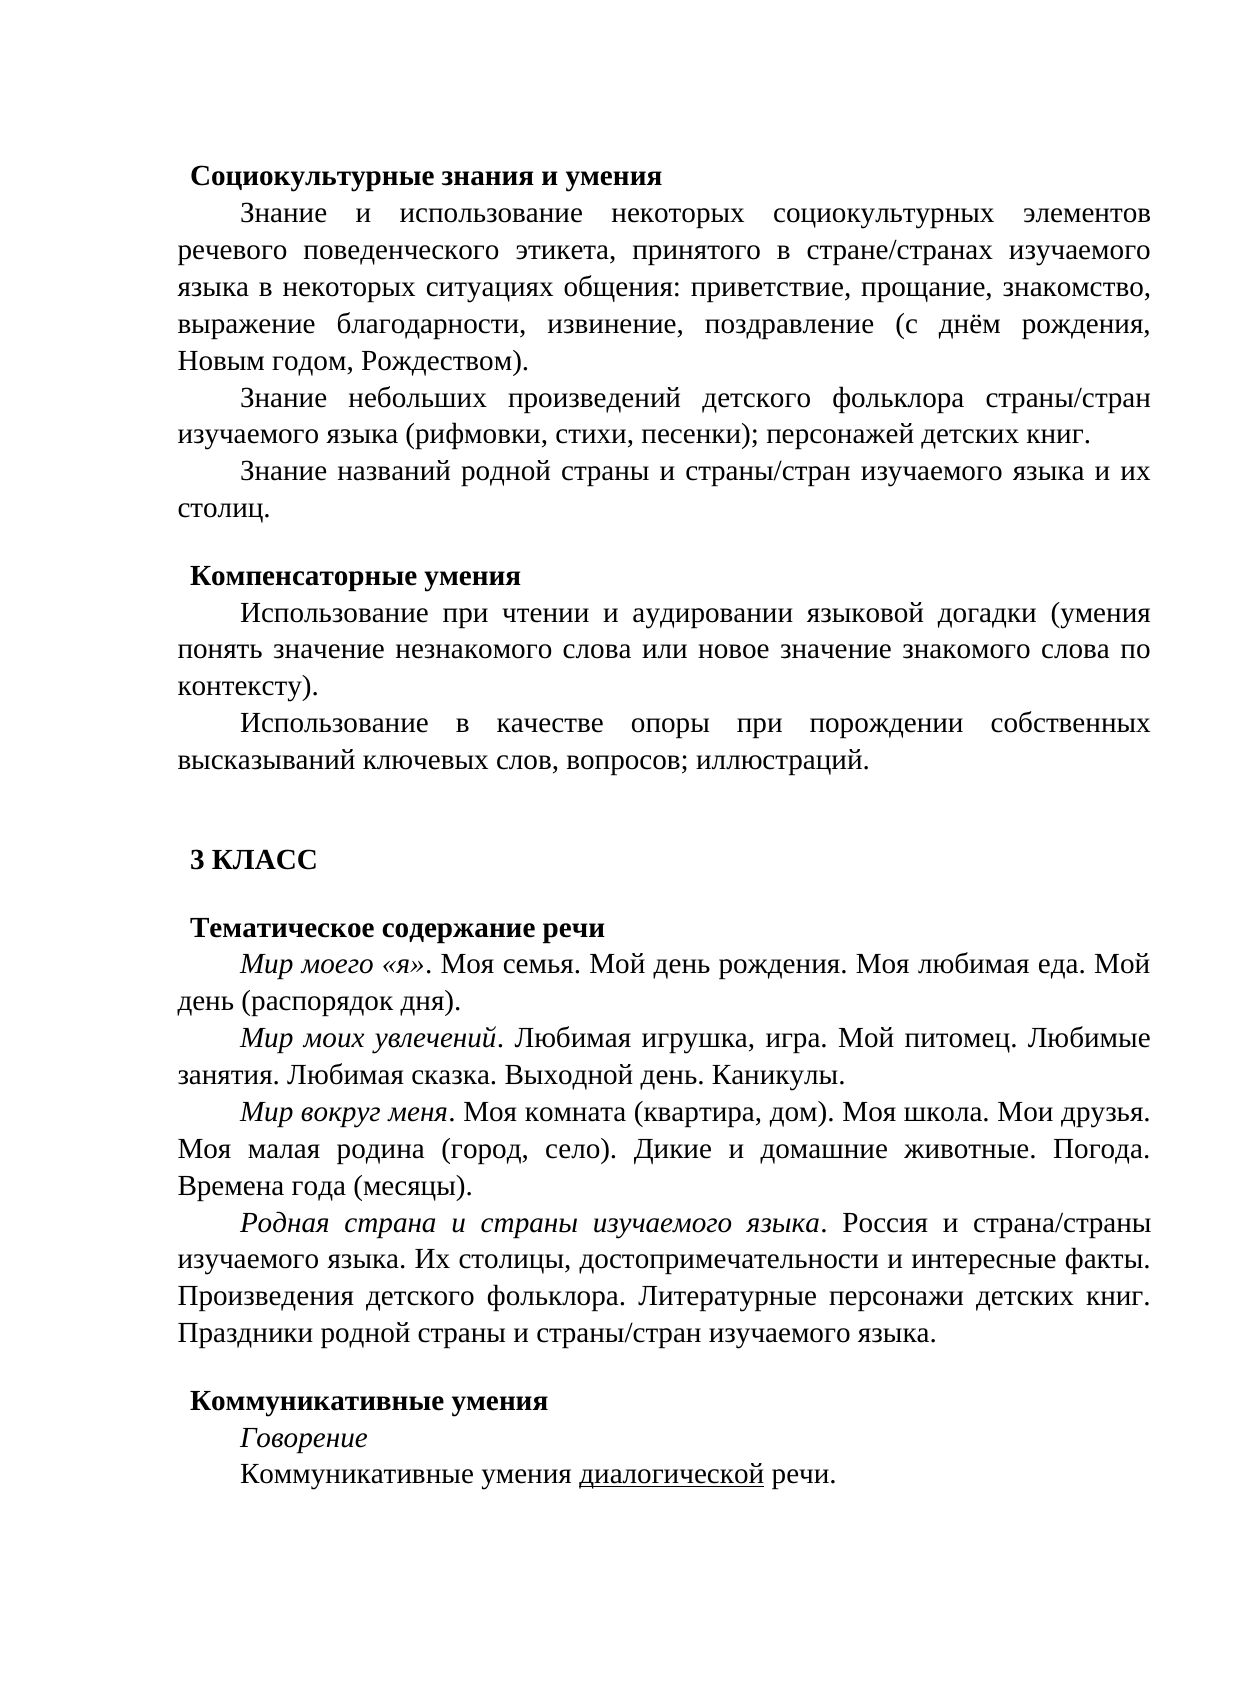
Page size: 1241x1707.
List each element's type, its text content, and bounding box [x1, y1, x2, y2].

text Коммуникативные умения [190, 1383, 1152, 1416]
text Тематическое содержание речи [190, 910, 1152, 943]
text Использование в качестве опоры при порождении собственных высказываний ключевых слов, вопросов; иллюстраций. [177, 705, 1152, 776]
text Мир моих увлечений. Любимая игрушка, игра. Мой питомец. Любимые занятия. Любимая сказка. Выходной день. Каникулы. [177, 1020, 1152, 1091]
text Знание небольших произведений детского фольклора страны/стран изучаемого языка (рифмовки, стихи, песенки); персонажей детских книг. [177, 380, 1152, 450]
text Компенсаторные умения [190, 558, 1152, 591]
text Знание и использование некоторых социокультурных элементов речевого поведенческого этикета, принятого в стране/странах изучаемого языка в некоторых ситуациях общения: приветствие, прощание, знакомство, выражение благодарности, извинение, поздравление (с днём рождения, Новым годом, Рождеством). [177, 195, 1152, 376]
text 3 КЛАСС [190, 842, 1152, 876]
text Родная страна и страны изучаемого языка. Россия и страна/страны изучаемого языка. Их столицы, достопримечательности и интересные факты. Произведения детского фольклора. Литературные персонажи детских книг. Праздники родной страны и страны/стран изучаемого языка. [177, 1205, 1152, 1349]
text Мир моего «я». Моя семья. Мой день рождения. Моя любимая еда. Мой день (распорядок дня). [177, 947, 1152, 1017]
text Коммуникативные умения диалогической речи. [177, 1457, 1152, 1490]
text Говорение [177, 1420, 1152, 1453]
text Использование при чтении и аудировании языковой догадки (умения понять значение незнакомого слова или новое значение знакомого слова по контексту). [177, 595, 1152, 702]
text Знание названий родной страны и страны/стран изучаемого языка и их столиц. [177, 453, 1152, 524]
text Социокультурные знания и умения [190, 158, 1152, 192]
text Мир вокруг меня. Моя комната (квартира, дом). Моя школа. Мои друзья. Моя малая родина (город, село). Дикие и домашние животные. Погода. Времена года (месяцы). [177, 1094, 1152, 1201]
